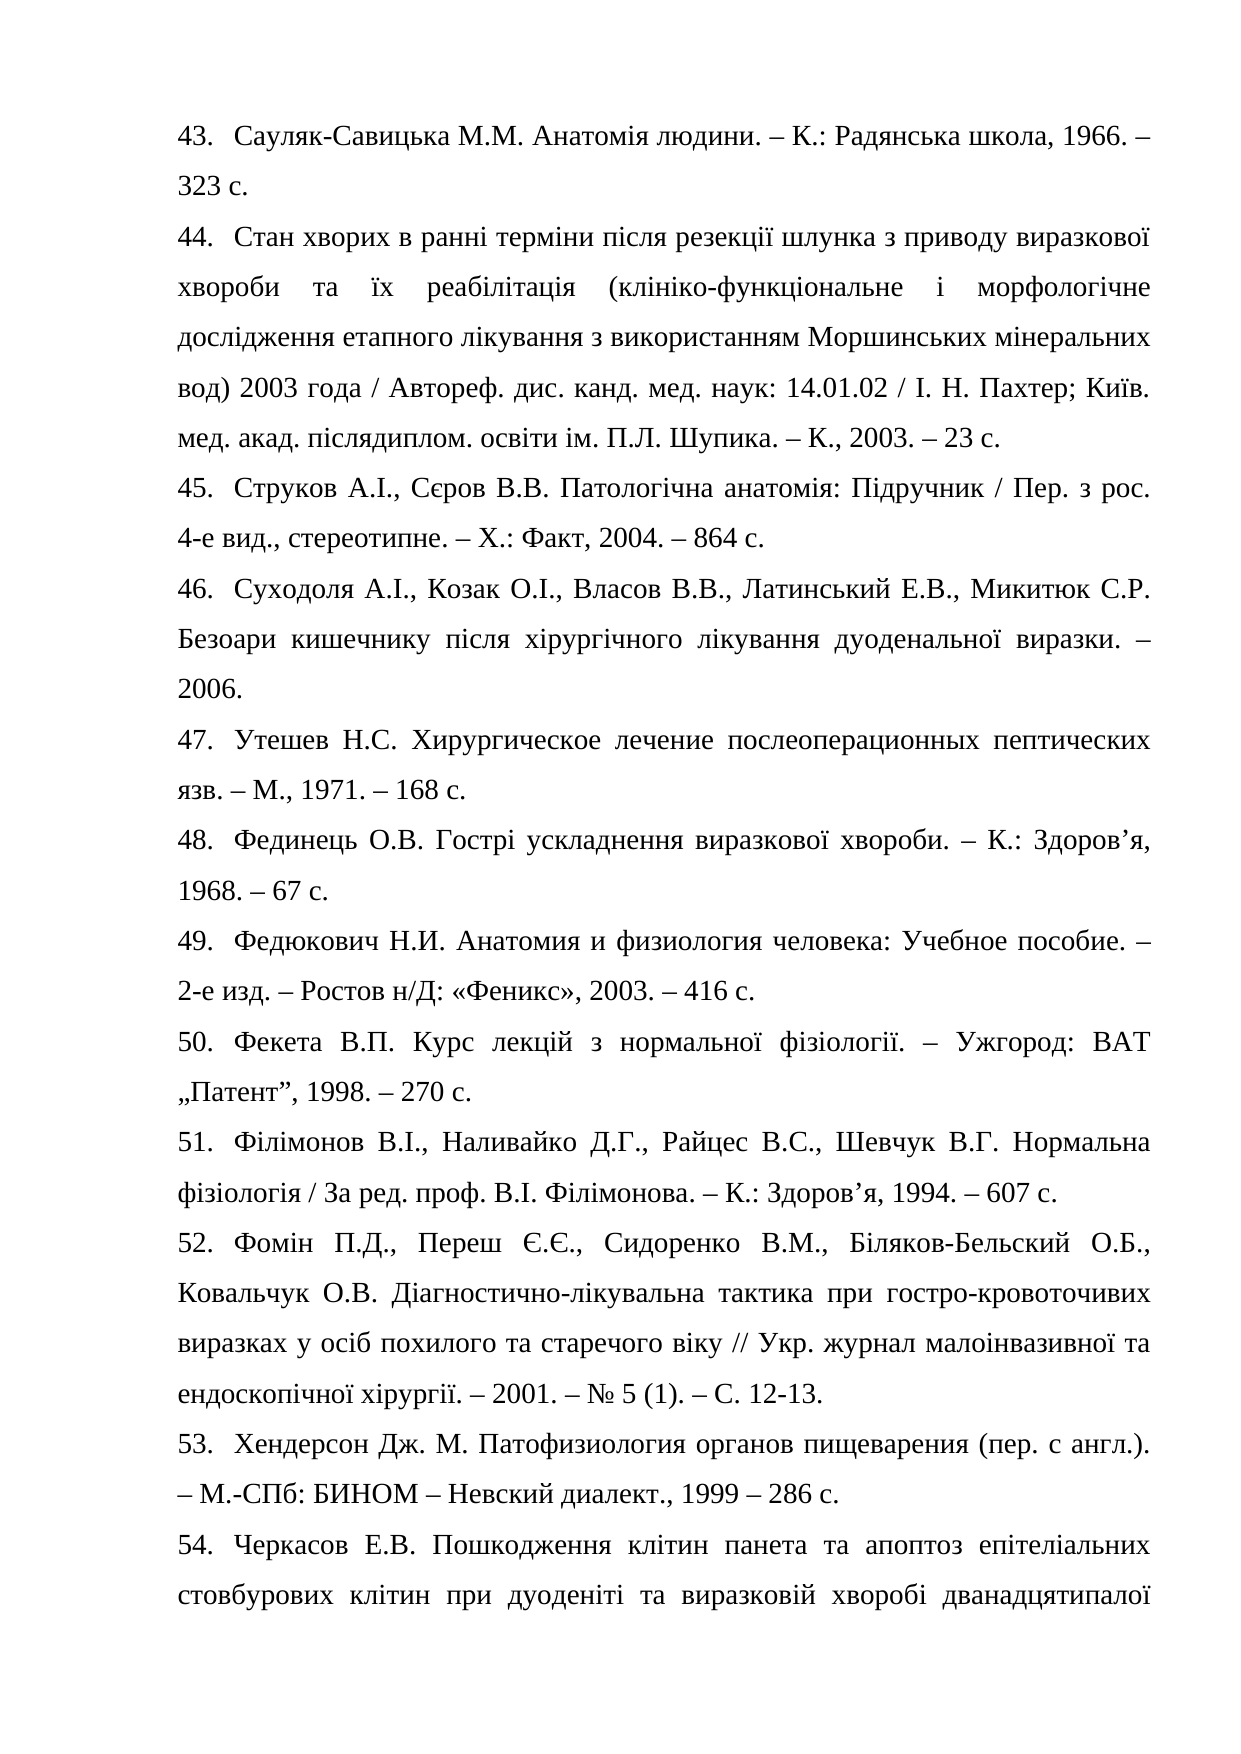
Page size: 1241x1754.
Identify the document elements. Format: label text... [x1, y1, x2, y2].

list Сауляк-Савицька М.М. Анатомія людини. – К.: Радянська школа, 1966. – 323 с. [177, 118, 1152, 202]
list Утешев Н.С. Хирургическое лечение послеоперационных пептических язв. – М., 1971. – 168 с. [177, 722, 1152, 806]
list Федюкович Н.И. Анатомия и физиология человека: Учебное пособие. – 2-е изд. – Ростов н/Д: «Феникс», 2003. – 416 с. [177, 923, 1152, 1007]
list Філімонов В.І., Наливайко Д.Г., Райцес В.С., Шевчук В.Г. Нормальна фізіологія / За ред. проф. В.І. Філімонова. – К.: Здоров’я, 1994. – 607 с. [177, 1124, 1152, 1208]
list Струков А.І., Сєров В.В. Патологічна анатомія: Підручник / Пер. з рос. 4-е вид., стереотипне. – Х.: Факт, 2004. – 864 с. [177, 470, 1152, 554]
list Хендерсон Дж. М. Патофизиология органов пищеварения (пер. с англ.). – М.-СПб: БИНОМ – Невский диалект., 1999 – 286 с. [177, 1426, 1152, 1510]
list Стан хворих в ранні терміни після резекції шлунка з приводу виразкової хвороби та їх реабілітація (клініко-функціональне і морфологічне дослідження етапного лікування з використанням Моршинських мінеральних вод) 2003 года / Автореф. дис. канд. мед. наук: 14.01.02 / І. Н. Пахтер; Київ. мед. акад. післядиплом. освіти ім. П.Л. Шупика. – К., 2003. – 23 с. [177, 219, 1152, 453]
list Фединець О.В. Гострі ускладнення виразкової хвороби. – К.: Здоров’я, 1968. – 67 с. [177, 822, 1152, 906]
list Фекета В.П. Курс лекцій з нормальної фізіології. – Ужгород: ВАТ „Патент”, 1998. – 270 с. [177, 1024, 1152, 1108]
list Суходоля А.І., Козак О.І., Власов В.В., Латинський Е.В., Микитюк С.Р. Безоари кишечнику після хірургічного лікування дуоденальної виразки. – 2006. [177, 571, 1152, 705]
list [177, 1527, 1152, 1611]
list Фомін П.Д., Переш Є.Є., Сидоренко В.М., Біляков-Бельский О.Б., Ковальчук О.В. Діагностично-лікувальна тактика при гостро-кровоточивих виразках у осіб похилого та старечого віку // Укр. журнал малоінвазивної та ендоскопічної хірургії. – 2001. – № 5 (1). – С. 12-13. [177, 1225, 1152, 1409]
